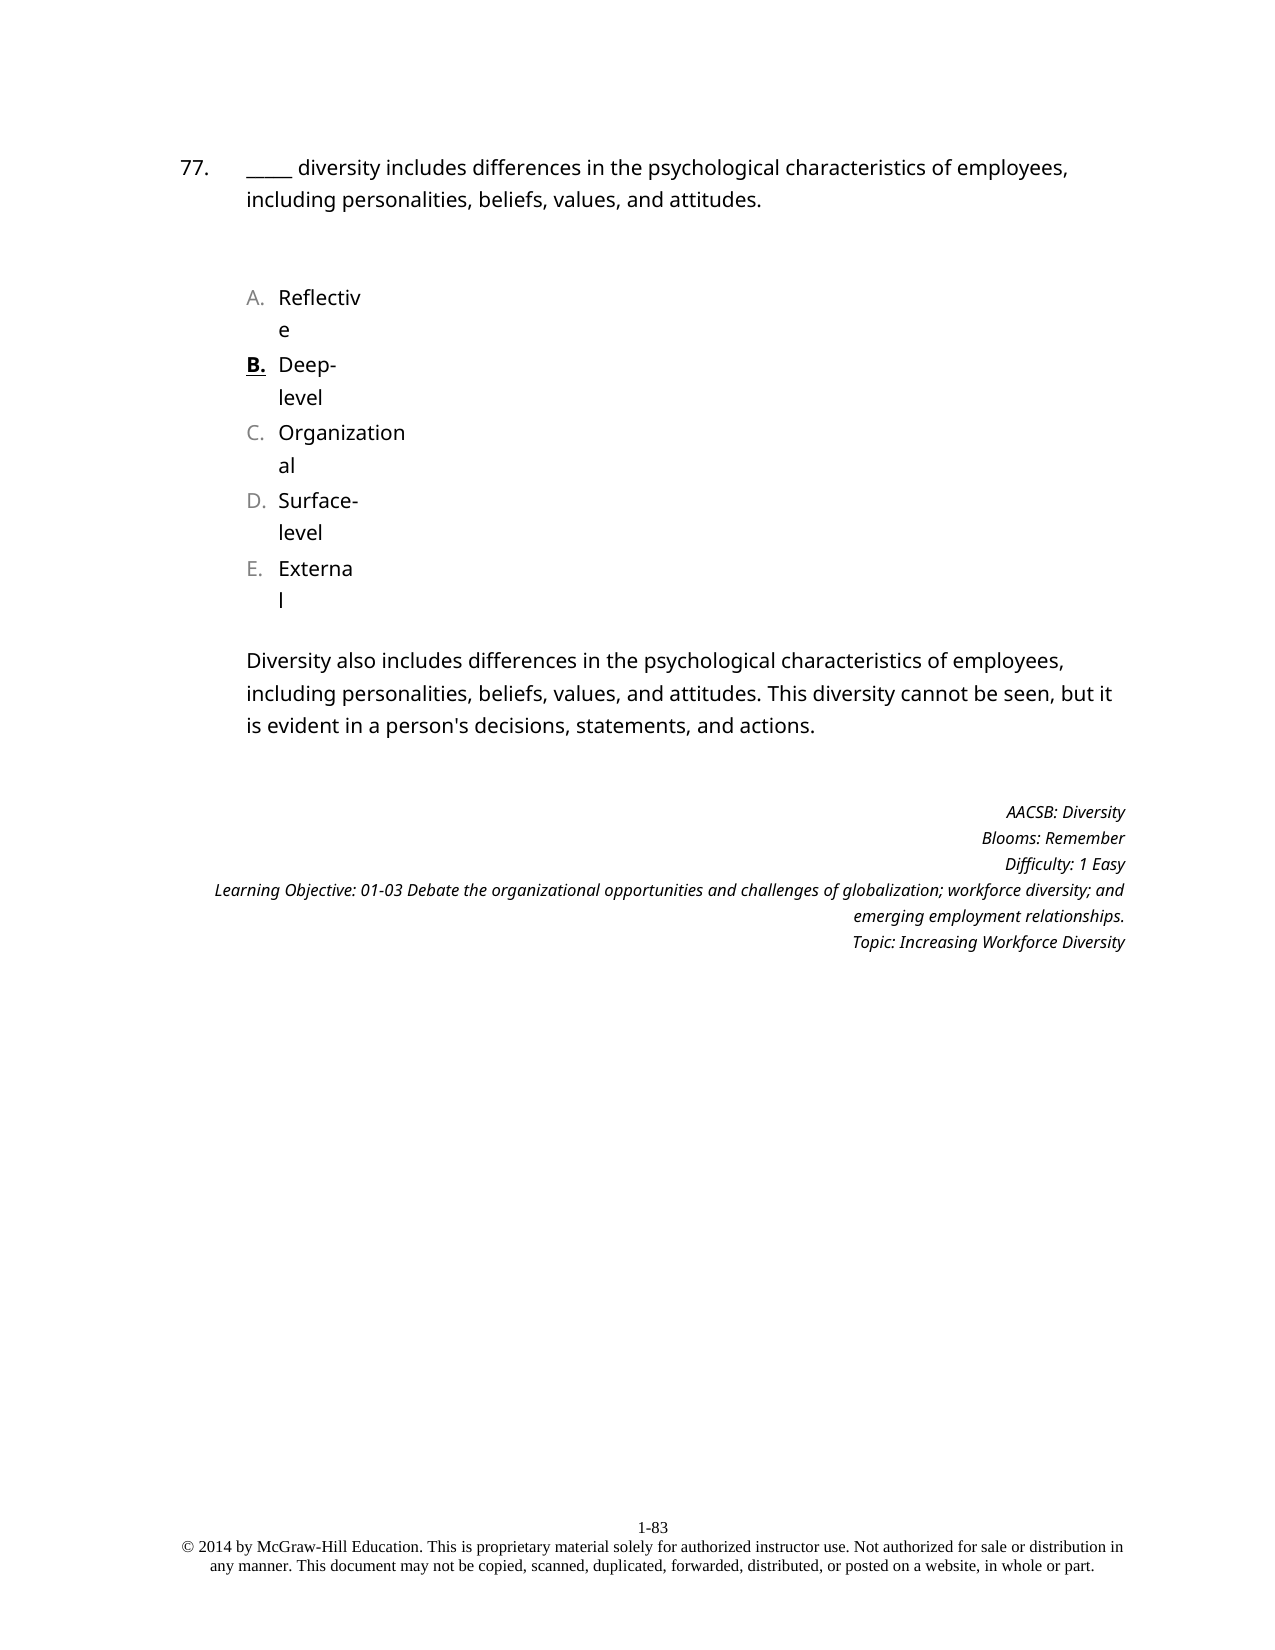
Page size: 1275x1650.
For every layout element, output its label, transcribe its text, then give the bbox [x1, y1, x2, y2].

table_header 77. [180, 153, 246, 771]
table_header AACSB: Diversity Blooms: Remember Difficulty: 1 Easy Learning Objective: 01-03 Debate the organizational opportunities and challenges of globalization; workforce diversity; and emerging employment relationships. Topic: Increasing Workforce Diversity [180, 801, 1125, 990]
table_header _____ diversity includes differences in the psychological characteristics of employees, including personalities, beliefs, values, and attitudes. Diversity also includes differences in the psychological characteristics of employees, including personalities, beliefs, values, and attitudes. This diversity cannot be seen, but it is evident in a person's decisions, statements, and actions. [246, 153, 1125, 771]
